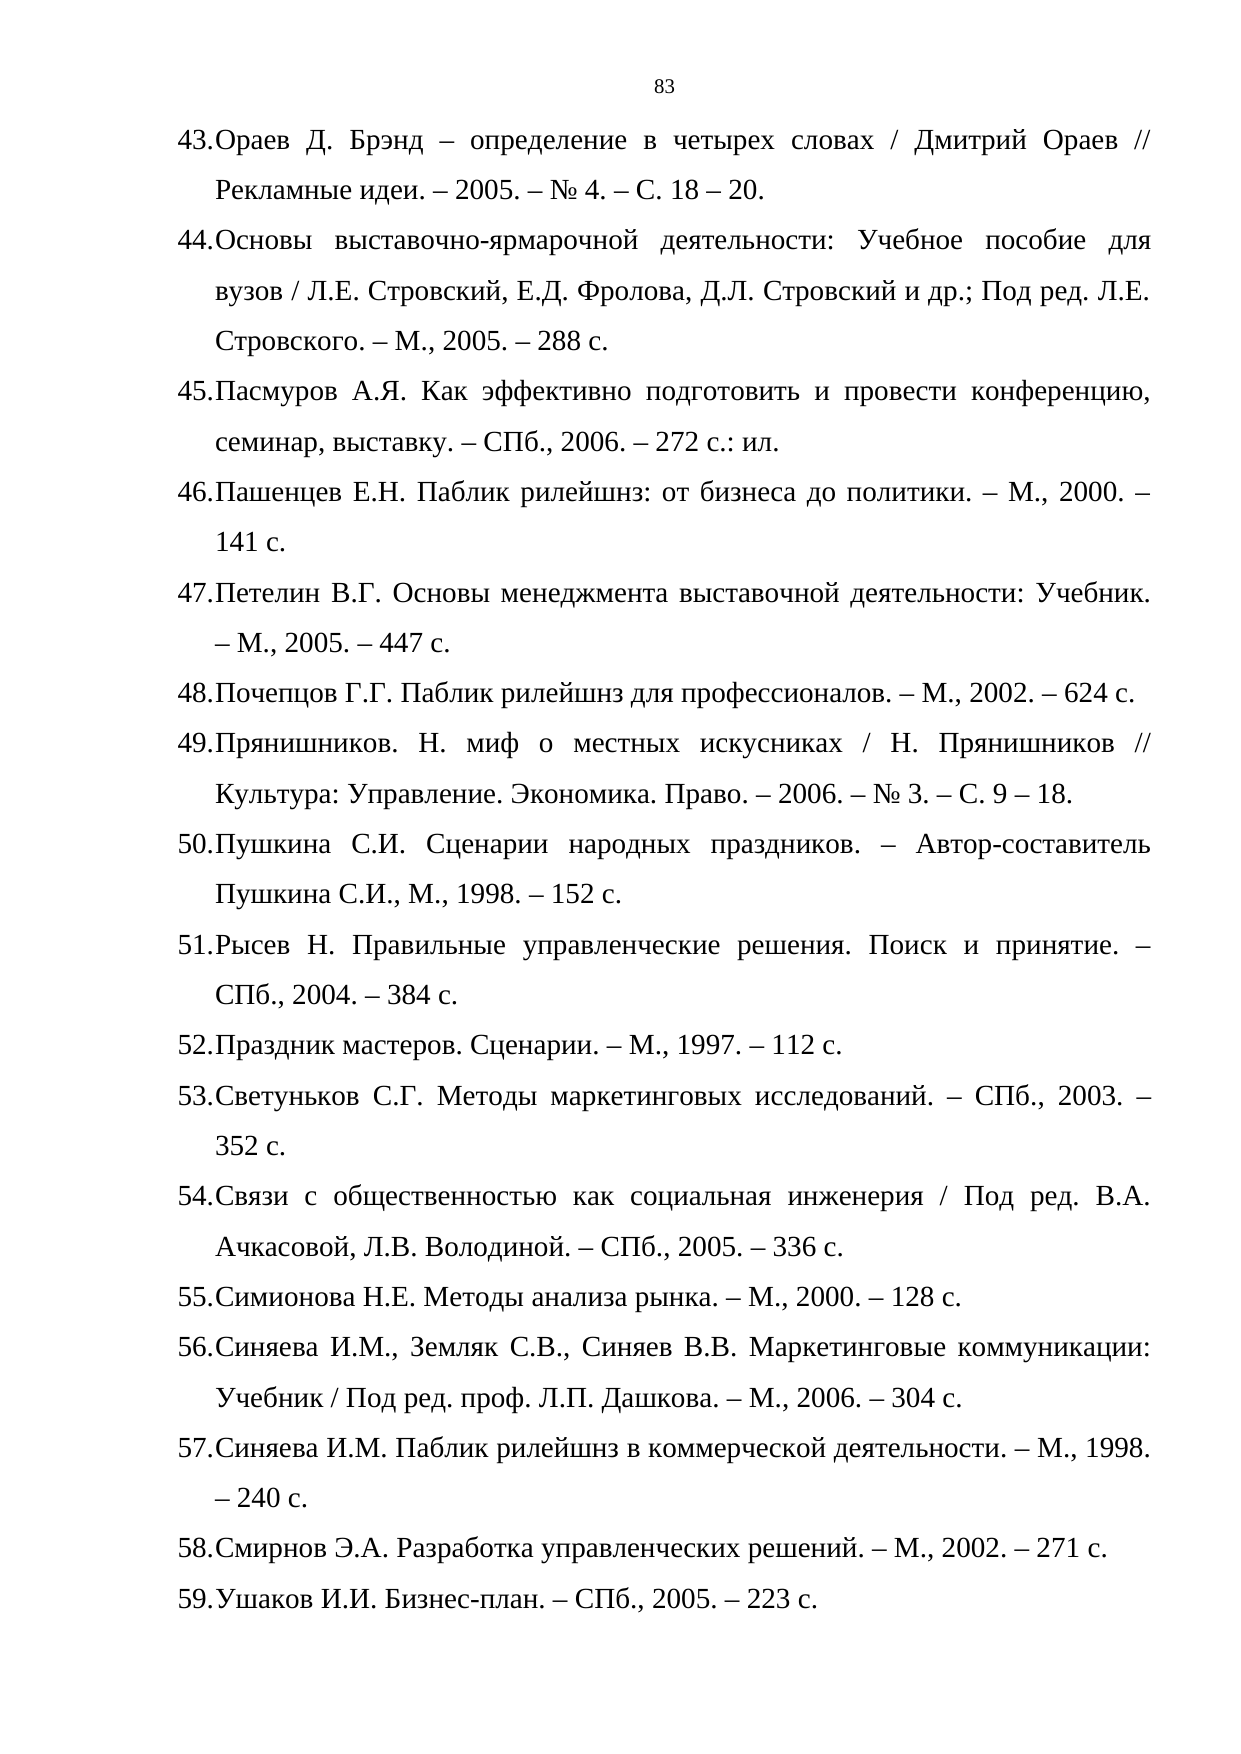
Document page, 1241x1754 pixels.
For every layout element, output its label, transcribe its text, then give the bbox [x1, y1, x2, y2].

list Симионова Н.Е. Методы анализа рынка. – М., 2000. – 128 с. [177, 1279, 1152, 1313]
list Ушаков И.И. Бизнес-план. – СПб., 2005. – 223 с. [177, 1581, 1152, 1614]
list Прянишников. Н. миф о местных искусниках / Н. Прянишников // Культура: Управление. Экономика. Право. – 2006. – № 3. – С. 9 – 18. [177, 726, 1152, 809]
list Светуньков С.Г. Методы маркетинговых исследований. – СПб., 2003. – 352 с. [177, 1078, 1152, 1162]
list Синяева И.М. Паблик рилейшнз в коммерческой деятельности. – М., 1998. – 240 с. [177, 1430, 1152, 1514]
list Рысев Н. Правильные управленческие решения. Поиск и принятие. – СПб., 2004. – 384 с. [177, 927, 1152, 1011]
list Почепцов Г.Г. Паблик рилейшнз для профессионалов. – М., 2002. – 624 с. [177, 675, 1152, 709]
list Пашенцев Е.Н. Паблик рилейшнз: от бизнеса до политики. – М., 2000. – 141 с. [177, 474, 1152, 558]
list Праздник мастеров. Сценарии. – М., 1997. – 112 с. [177, 1027, 1152, 1061]
list Связи с общественностью как социальная инженерия / Под ред. В.А. Ачкасовой, Л.В. Володиной. – СПб., 2005. – 336 с. [177, 1178, 1152, 1262]
list Петелин В.Г. Основы менеджмента выставочной деятельности: Учебник. – М., 2005. – 447 с. [177, 575, 1152, 658]
list Синяева И.М., Земляк С.В., Синяев В.В. Маркетинговые коммуникации: Учебник / Под ред. проф. Л.П. Дашкова. – М., 2006. – 304 с. [177, 1329, 1152, 1413]
list Ораев Д. Брэнд – определение в четырех словах / Дмитрий Ораев // Рекламные идеи. – 2005. – № 4. – С. 18 – 20. [177, 122, 1152, 206]
list Пасмуров А.Я. Как эффективно подготовить и провести конференцию, семинар, выставку. – СПб., 2006. – 272 с.: ил. [177, 373, 1152, 457]
list Пушкина С.И. Сценарии народных праздников. – Автор-составитель Пушкина С.И., М., 1998. – 152 с. [177, 826, 1152, 910]
list Основы выставочно-ярмарочной деятельности: Учебное пособие для вузов / Л.Е. Стровский, Е.Д. Фролова, Д.Л. Стровский и др.; Под ред. Л.Е. Стровского. – М., 2005. – 288 с. [177, 222, 1152, 357]
list Смирнов Э.А. Разработка управленческих решений. – М., 2002. – 271 с. [177, 1531, 1152, 1564]
